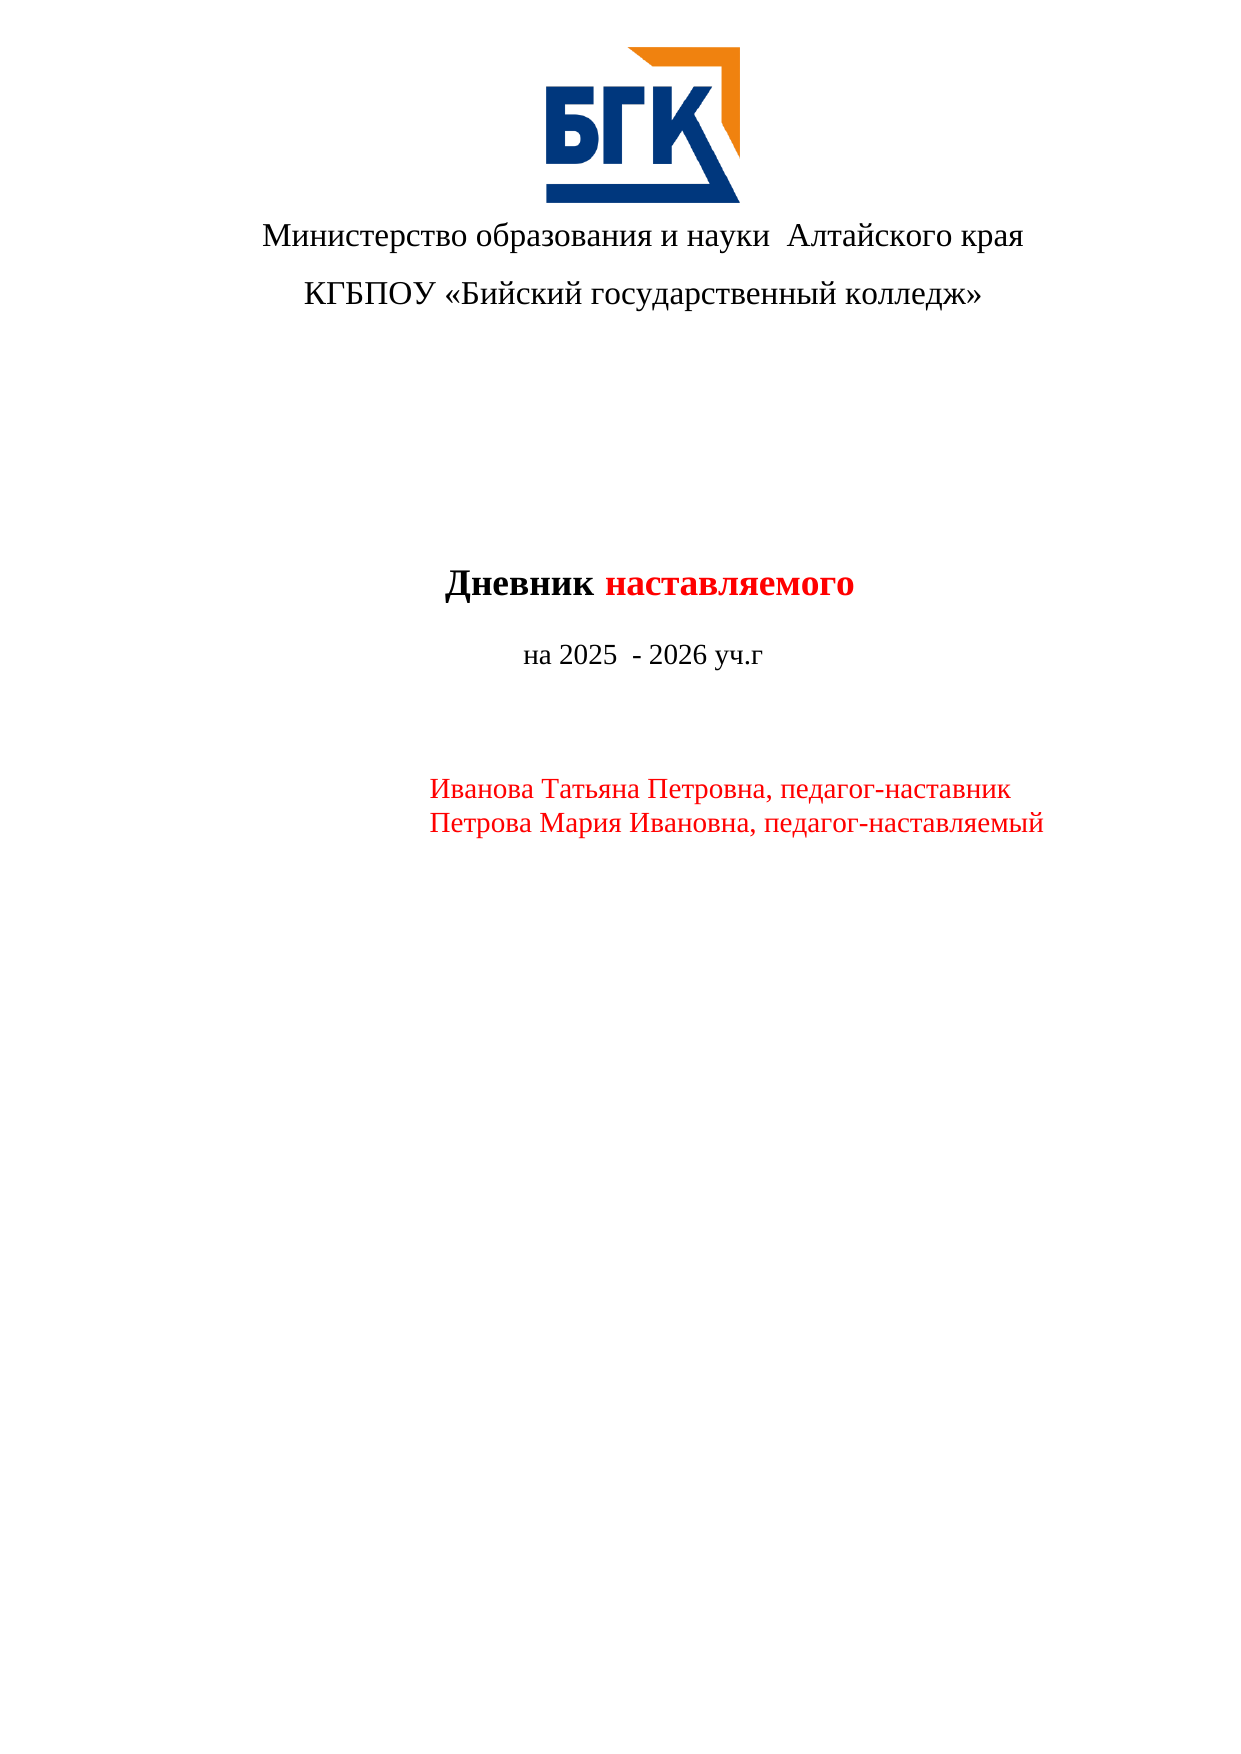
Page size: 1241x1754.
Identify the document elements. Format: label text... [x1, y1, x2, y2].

picture [546, 47, 740, 203]
text на 2025 - 2026 уч.г [75, 637, 1211, 671]
text Иванова Татьяна Петровна, педагог-наставник [429, 772, 1211, 805]
text Дневник наставляемого [89, 561, 1211, 604]
text Петрова Мария Ивановна, педагог-наставляемый [429, 805, 1211, 839]
text КГБПОУ «Бийский государственный колледж» [75, 273, 1211, 312]
text Министерство образования и науки Алтайского края [75, 216, 1211, 254]
